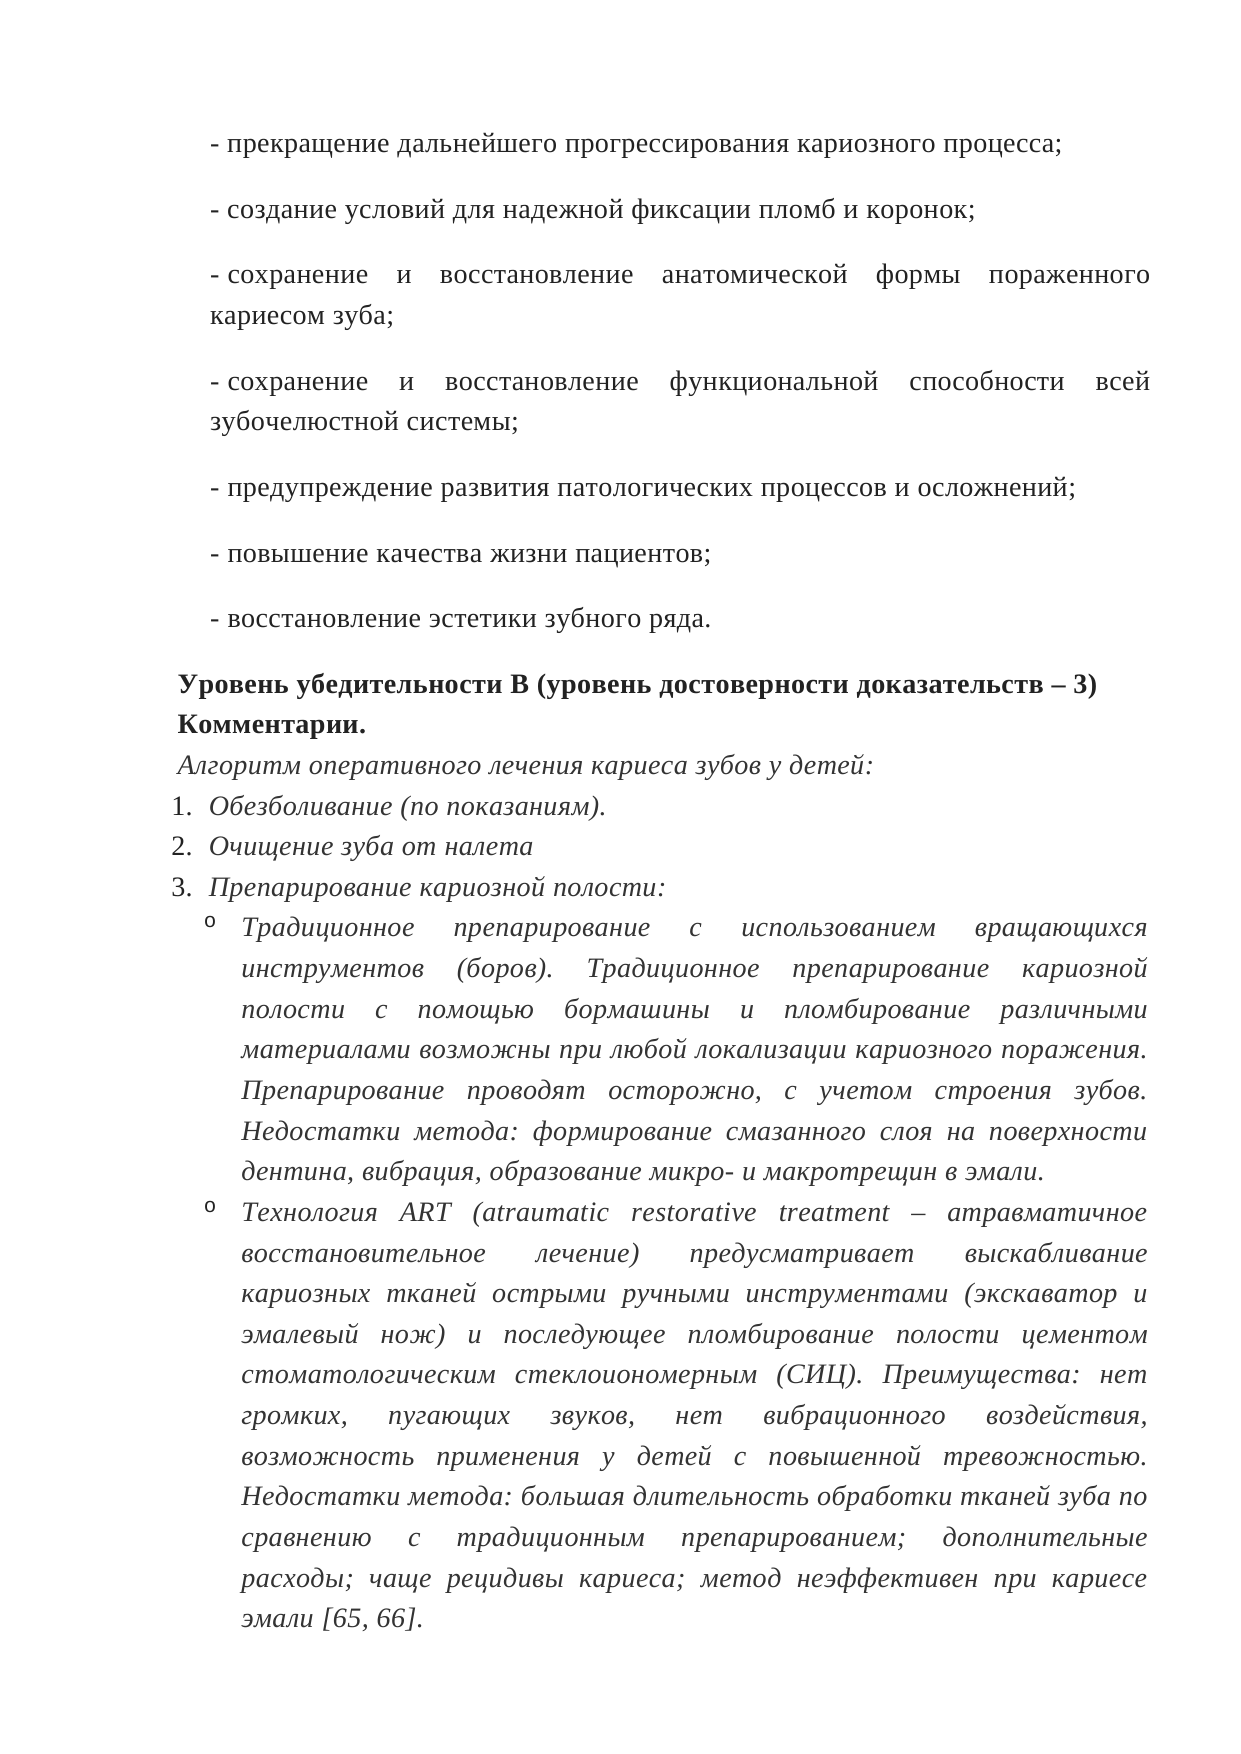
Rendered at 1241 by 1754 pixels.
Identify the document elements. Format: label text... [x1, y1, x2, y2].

text Комментарии. [177, 699, 1152, 740]
list Технология ART (atraumatic restorative treatment – атравматичное восстановительное лечение) предусматривает выскабливание кариозных тканей острыми ручными инструментами (экскаватор и эмалевый нож) и последующее пломбирование полости цементом стоматологическим стеклоиономерным (СИЦ). Преимущества: нет громких, пугающих звуков, нет вибрационного воздействия, возможность применения у детей с повышенной тревожностью. Недостатки метода: большая длительность обработки тканей зуба по сравнению с традиционным препарированием; дополнительные расходы; чаще рецидивы кариеса; метод неэффективен при кариесе эмали [65, 66]. [204, 1187, 1152, 1634]
list Традиционное препарирование с использованием вращающихся инструментов (боров). Традиционное препарирование кариозной полости с помощью бормашины и пломбирование различными материалами возможны при любой локализации кариозного поражения. Препарирование проводят осторожно, с учетом строения зубов. Недостатки метода: формирование смазанного слоя на поверхности дентина, вибрация, образование микро- и макротрещин в эмали. [204, 902, 1152, 1187]
text Алгоритм оперативного лечения кариеса зубов у детей: [177, 740, 1152, 781]
list Очищение зуба от налета [171, 821, 1152, 862]
text - прекращение дальнейшего прогрессирования кариозного процесса; [210, 118, 1152, 159]
text - создание условий для надежной фиксации пломб и коронок; [210, 184, 1152, 224]
text Уровень убедительности B (уровень достоверности доказательств – 3) [177, 659, 1152, 699]
text - повышение качества жизни пациентов; [210, 527, 1152, 568]
list Препарирование кариозной полости: [171, 862, 1152, 902]
list Обезболивание (по показаниям). [171, 781, 1152, 821]
text - восстановление эстетики зубного ряда. [210, 593, 1152, 634]
text - сохранение и восстановление анатомической формы пораженного кариесом зуба; [210, 249, 1152, 331]
text - сохранение и восстановление функциональной способности всей зубочелюстной системы; [210, 356, 1152, 437]
text - предупреждение развития патологических процессов и осложнений; [210, 462, 1152, 502]
